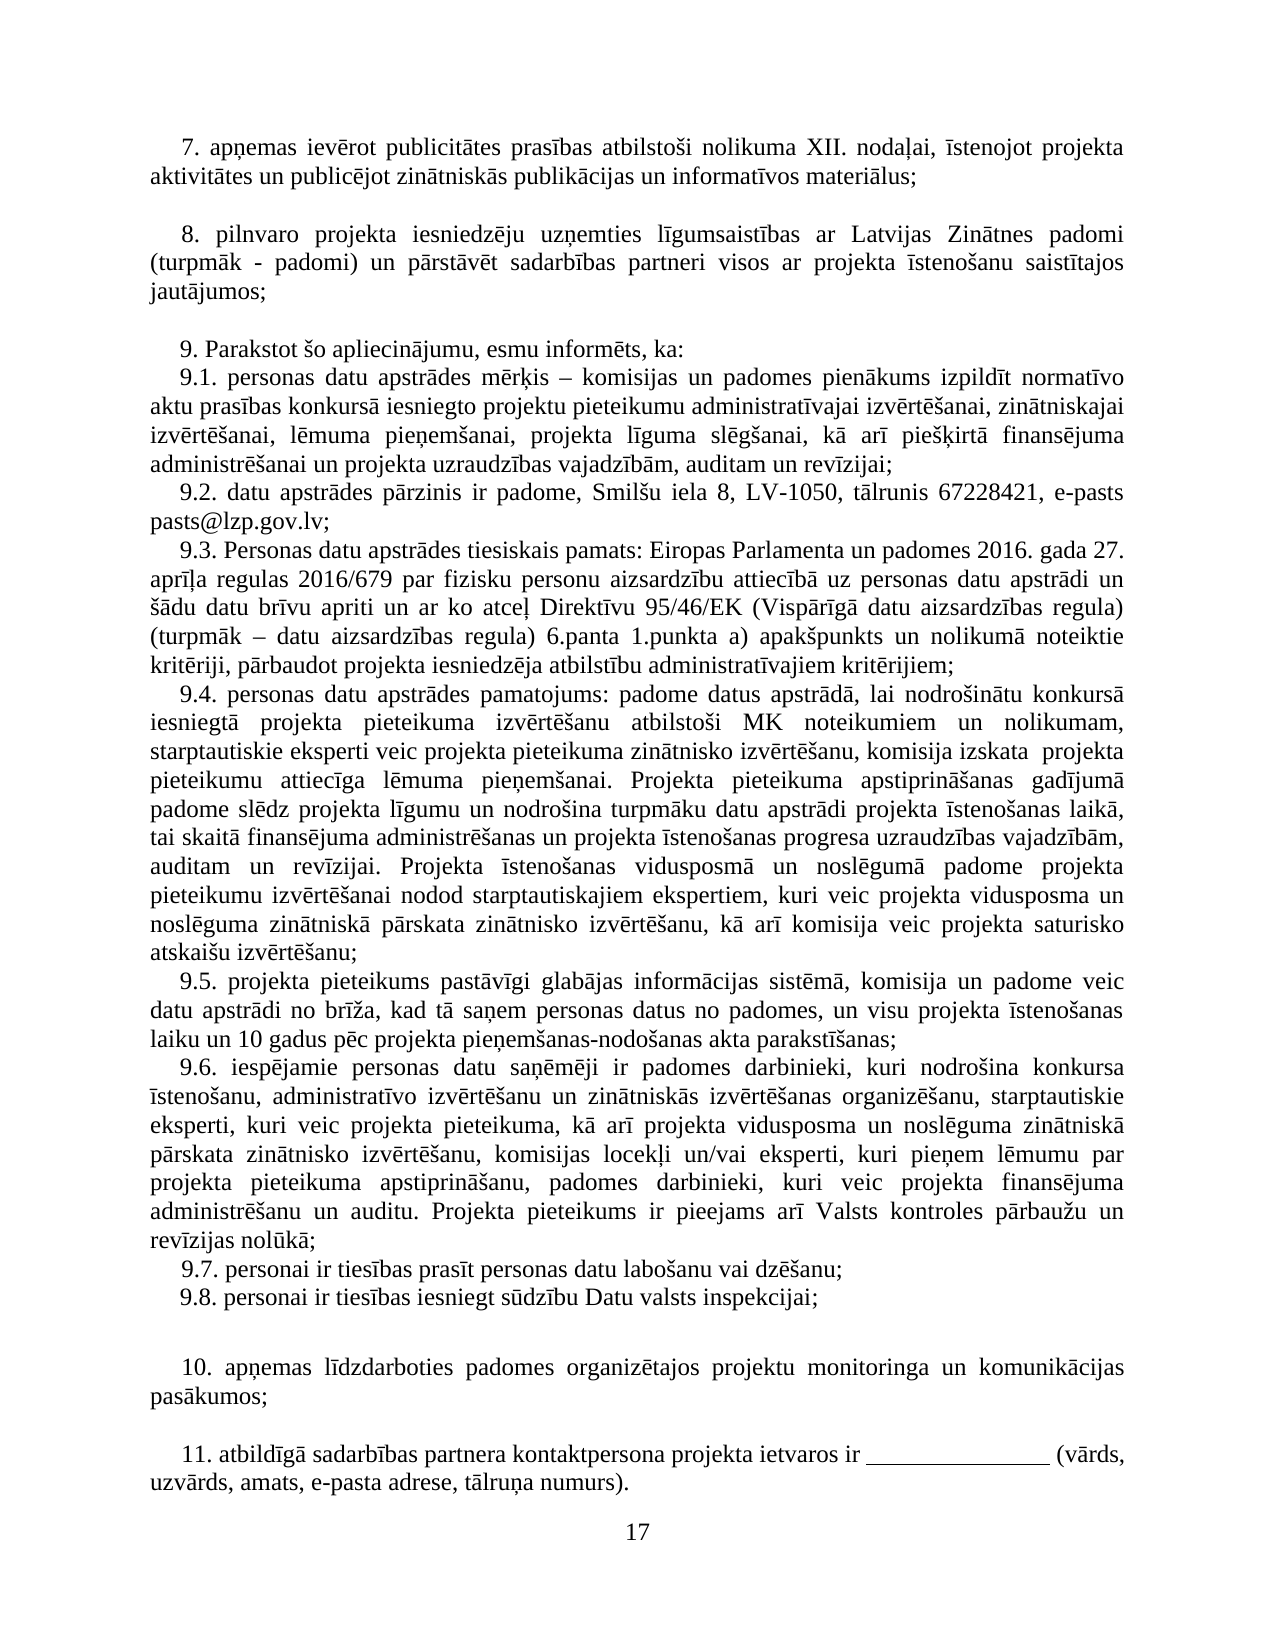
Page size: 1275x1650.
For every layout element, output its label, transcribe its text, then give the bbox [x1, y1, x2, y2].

text 9.1. personas datu apstrādes mērķis – komisijas un padomes pienākums izpildīt normatīvo aktu prasības konkursā iesniegto projektu pieteikumu administratīvajai izvērtēšanai, zinātniskajai izvērtēšanai, lēmuma pieņemšanai, projekta līguma slēgšanai, kā arī piešķirtā finansējuma administrēšanai un projekta uzraudzības vajadzībām, auditam un revīzijai; [150, 362, 1125, 477]
text 8. pilnvaro projekta iesniedzēju uzņemties līgumsaistības ar Latvijas Zinātnes padomi (turpmāk - padomi) un pārstāvēt sadarbības partneri visos ar projekta īstenošanu saistītajos jautājumos; [150, 219, 1125, 305]
text 9.6. iespējamie personas datu saņēmēji ir padomes darbinieki, kuri nodrošina konkursa īstenošanu, administratīvo izvērtēšanu un zinātniskās izvērtēšanas organizēšanu, starptautiskie eksperti, kuri veic projekta pieteikuma, kā arī projekta vidusposma un noslēguma zinātniskā pārskata zinātnisko izvērtēšanu, komisijas locekļi un/vai eksperti, kuri pieņem lēmumu par projekta pieteikuma apstiprināšanu, padomes darbinieki, kuri veic projekta finansējuma administrēšanu un auditu. Projekta pieteikums ir pieejams arī Valsts kontroles pārbaužu un revīzijas nolūkā; [150, 1052, 1125, 1254]
text 9.5. projekta pieteikums pastāvīgi glabājas informācijas sistēmā, komisija un padome veic datu apstrādi no brīža, kad tā saņem personas datus no padomes, un visu projekta īstenošanas laiku un 10 gadus pēc projekta pieņemšanas-nodošanas akta parakstīšanas; [150, 966, 1125, 1052]
text 9. Parakstot šo apliecinājumu, esmu informēts, ka: [179, 334, 1125, 362]
text 9.4. personas datu apstrādes pamatojums: padome datus apstrādā, lai nodrošinātu konkursā iesniegtā projekta pieteikuma izvērtēšanu atbilstoši MK noteikumiem un nolikumam, starptautiskie eksperti veic projekta pieteikuma zinātnisko izvērtēšanu, komisija izskata projekta pieteikumu attiecīga lēmuma pieņemšanai. Projekta pieteikuma apstiprināšanas gadījumā padome slēdz projekta līgumu un nodrošina turpmāku datu apstrādi projekta īstenošanas laikā, tai skaitā finansējuma administrēšanas un projekta īstenošanas progresa uzraudzības vajadzībām, auditam un revīzijai. Projekta īstenošanas vidusposmā un noslēgumā padome projekta pieteikumu izvērtēšanai nodod starptautiskajiem ekspertiem, kuri veic projekta vidusposma un noslēguma zinātniskā pārskata zinātnisko izvērtēšanu, kā arī komisija veic projekta saturisko atskaišu izvērtēšanu; [150, 679, 1125, 966]
text 9.3. Personas datu apstrādes tiesiskais pamats: Eiropas Parlamenta un padomes 2016. gada 27. aprīļa regulas 2016/679 par fizisku personu aizsardzību attiecībā uz personas datu apstrādi un šādu datu brīvu apriti un ar ko atceļ Direktīvu 95/46/EK (Vispārīgā datu aizsardzības regula) (turpmāk – datu aizsardzības regula) 6.panta 1.punkta a) apakšpunkts un nolikumā noteiktie kritēriji, pārbaudot projekta iesniedzēja atbilstību administratīvajiem kritērijiem; [150, 535, 1125, 679]
text 9.7. personai ir tiesības prasīt personas datu labošanu vai dzēšanu; [181, 1254, 1125, 1282]
text 9.2. datu apstrādes pārzinis ir padome, Smilšu iela 8, LV-1050, tālrunis 67228421, e-pasts pasts@lzp.gov.lv; [150, 477, 1125, 535]
text 11. atbildīgā sadarbības partnera kontaktpersona projekta ietvaros ir (vārds, uzvārds, amats, e-pasta adrese, tālruņa numurs). [150, 1439, 1125, 1496]
text 9.8. personai ir tiesības iesniegt sūdzību Datu valsts inspekcijai; [150, 1282, 1125, 1311]
text 7. apņemas ievērot publicitātes prasības atbilstoši nolikuma XII. nodaļai, īstenojot projekta aktivitātes un publicējot zinātniskās publikācijas un informatīvos materiālus; [150, 132, 1125, 190]
text 10. apņemas līdzdarboties padomes organizētajos projektu monitoringa un komunikācijas pasākumos; [150, 1352, 1125, 1410]
